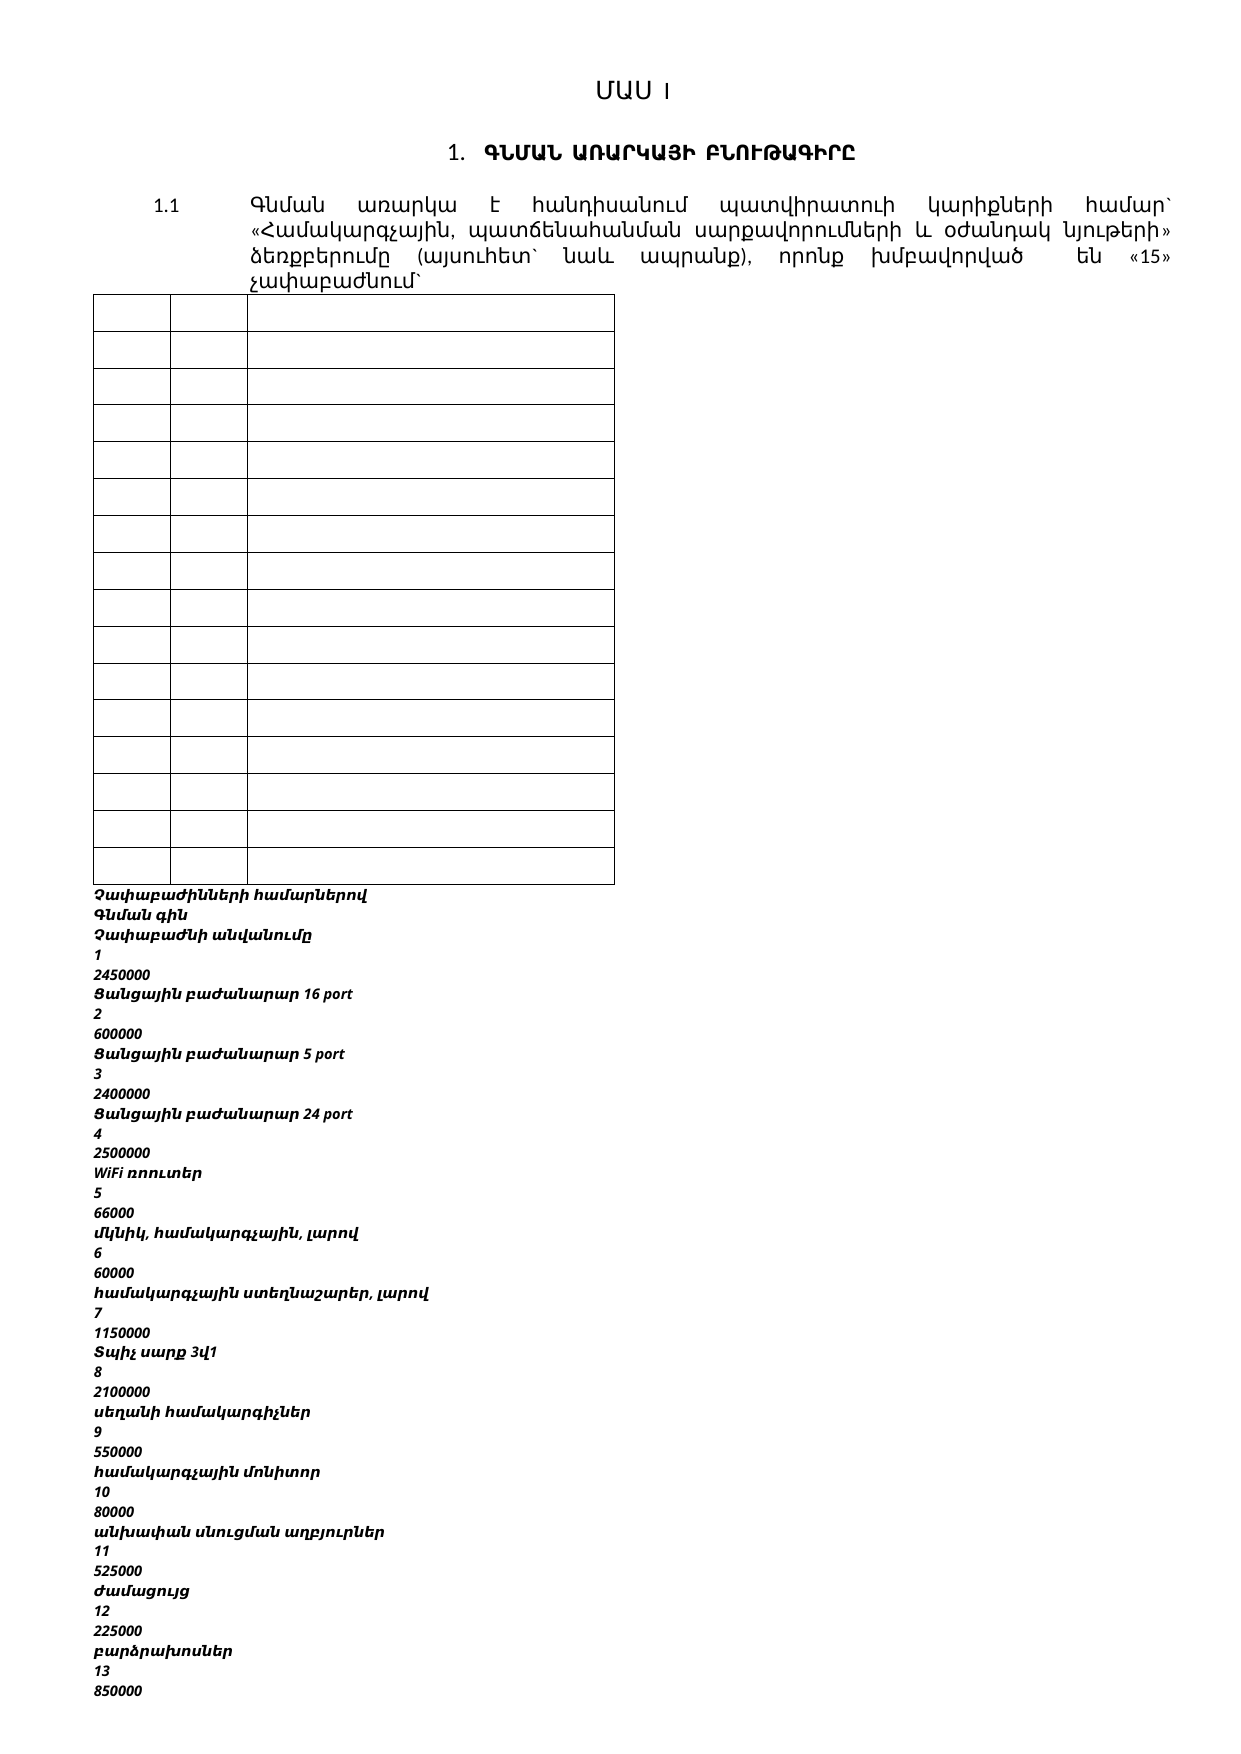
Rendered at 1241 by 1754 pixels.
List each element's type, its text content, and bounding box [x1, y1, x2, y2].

text ՄԱՍ I [94, 75, 1171, 106]
subtitle Գնման առարկա է հանդիսանում պատվիրատուի կարիքների համար` «Համակարգչային, պատճենահանման սարքավորումների և օժանդակ նյութերի» ձեռքբերումը (այսուհետ` նաև ապրանք), որոնք խմբավորված են «15» չափաբաժնում` [153, 192, 1171, 294]
list ԳՆՄԱՆ ԱՌԱՐԿԱՅԻ ԲՆՈՒԹԱԳԻՐԸ [131, 136, 1171, 167]
